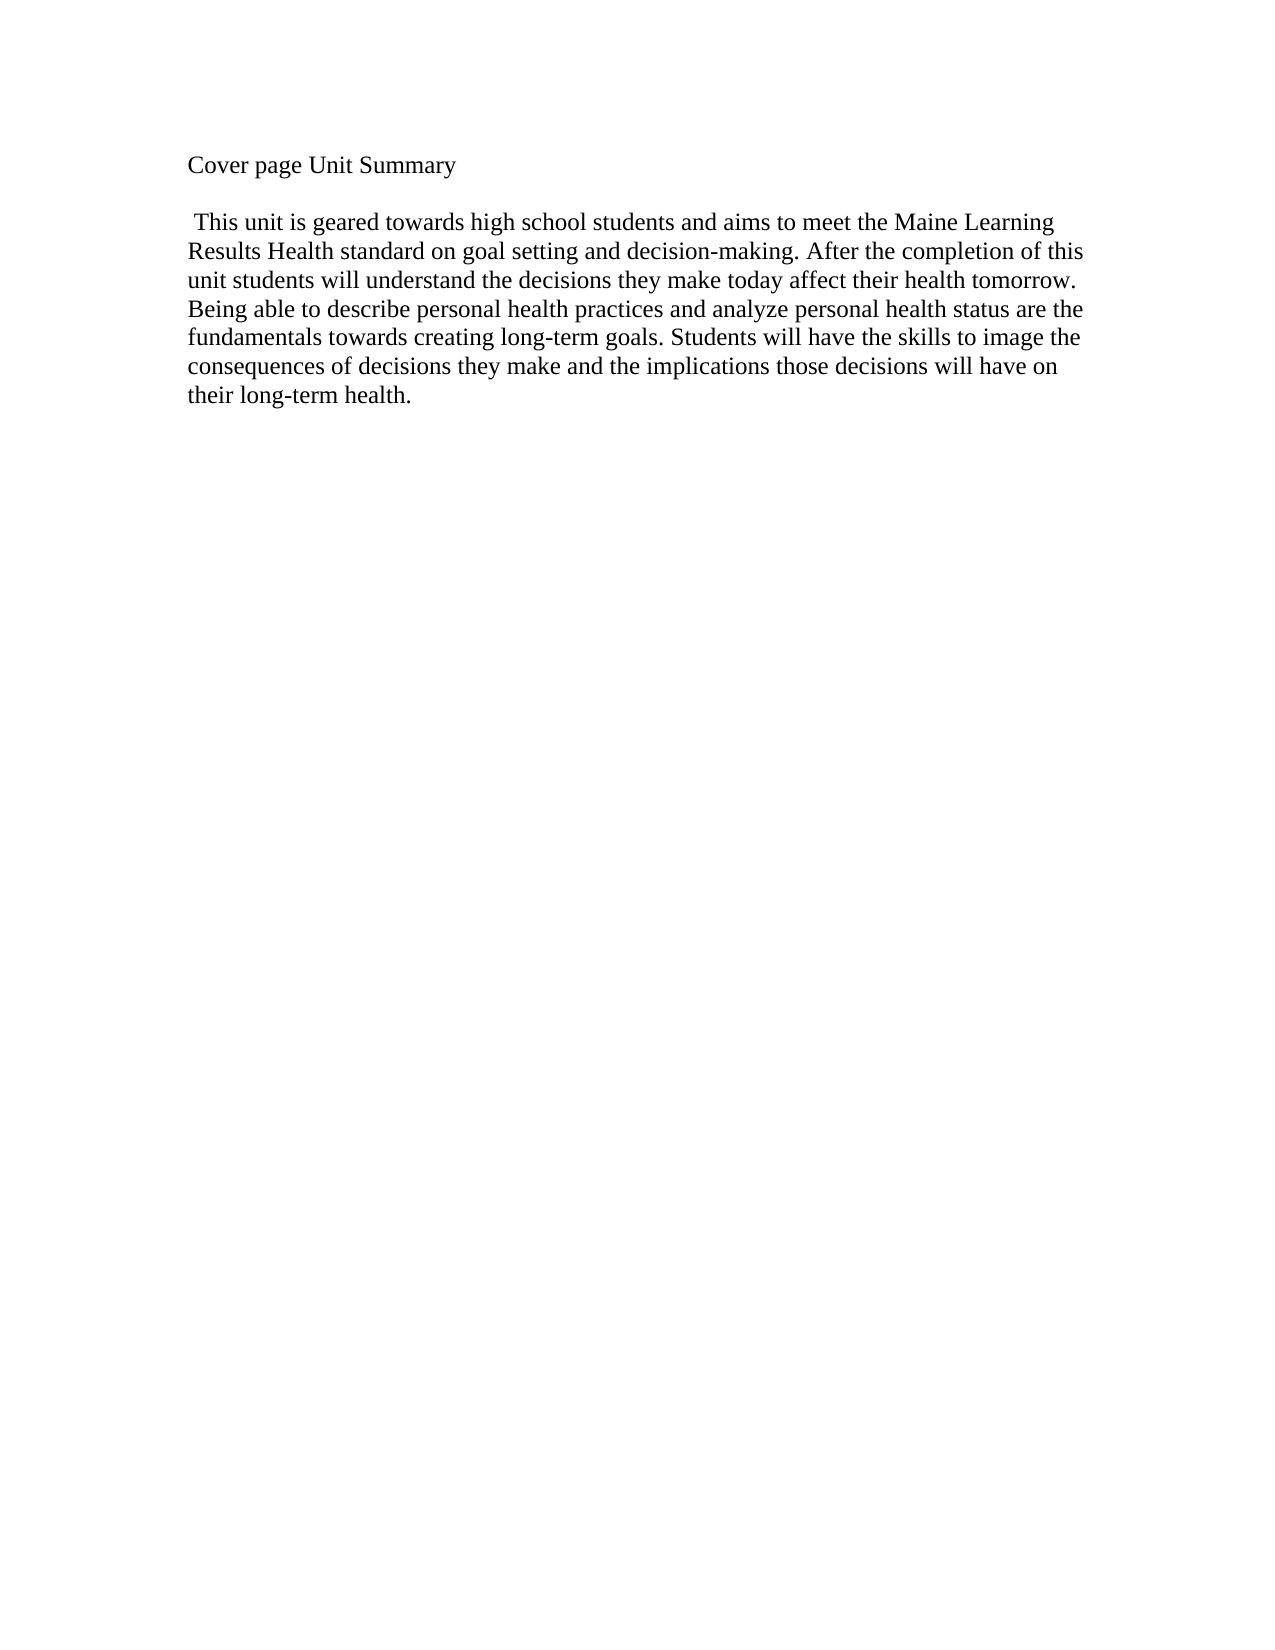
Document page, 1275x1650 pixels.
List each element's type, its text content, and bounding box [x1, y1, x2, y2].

text Cover page Unit Summary [187, 150, 1087, 179]
text This unit is geared towards high school students and aims to meet the Maine Learning Results Health standard on goal setting and decision-making. After the completion of this unit students will understand the decisions they make today affect their health tomorrow. Being able to describe personal health practices and analyze personal health status are the fundamentals towards creating long-term goals. Students will have the skills to image the consequences of decisions they make and the implications those decisions will have on their long-term health. [187, 207, 1087, 409]
